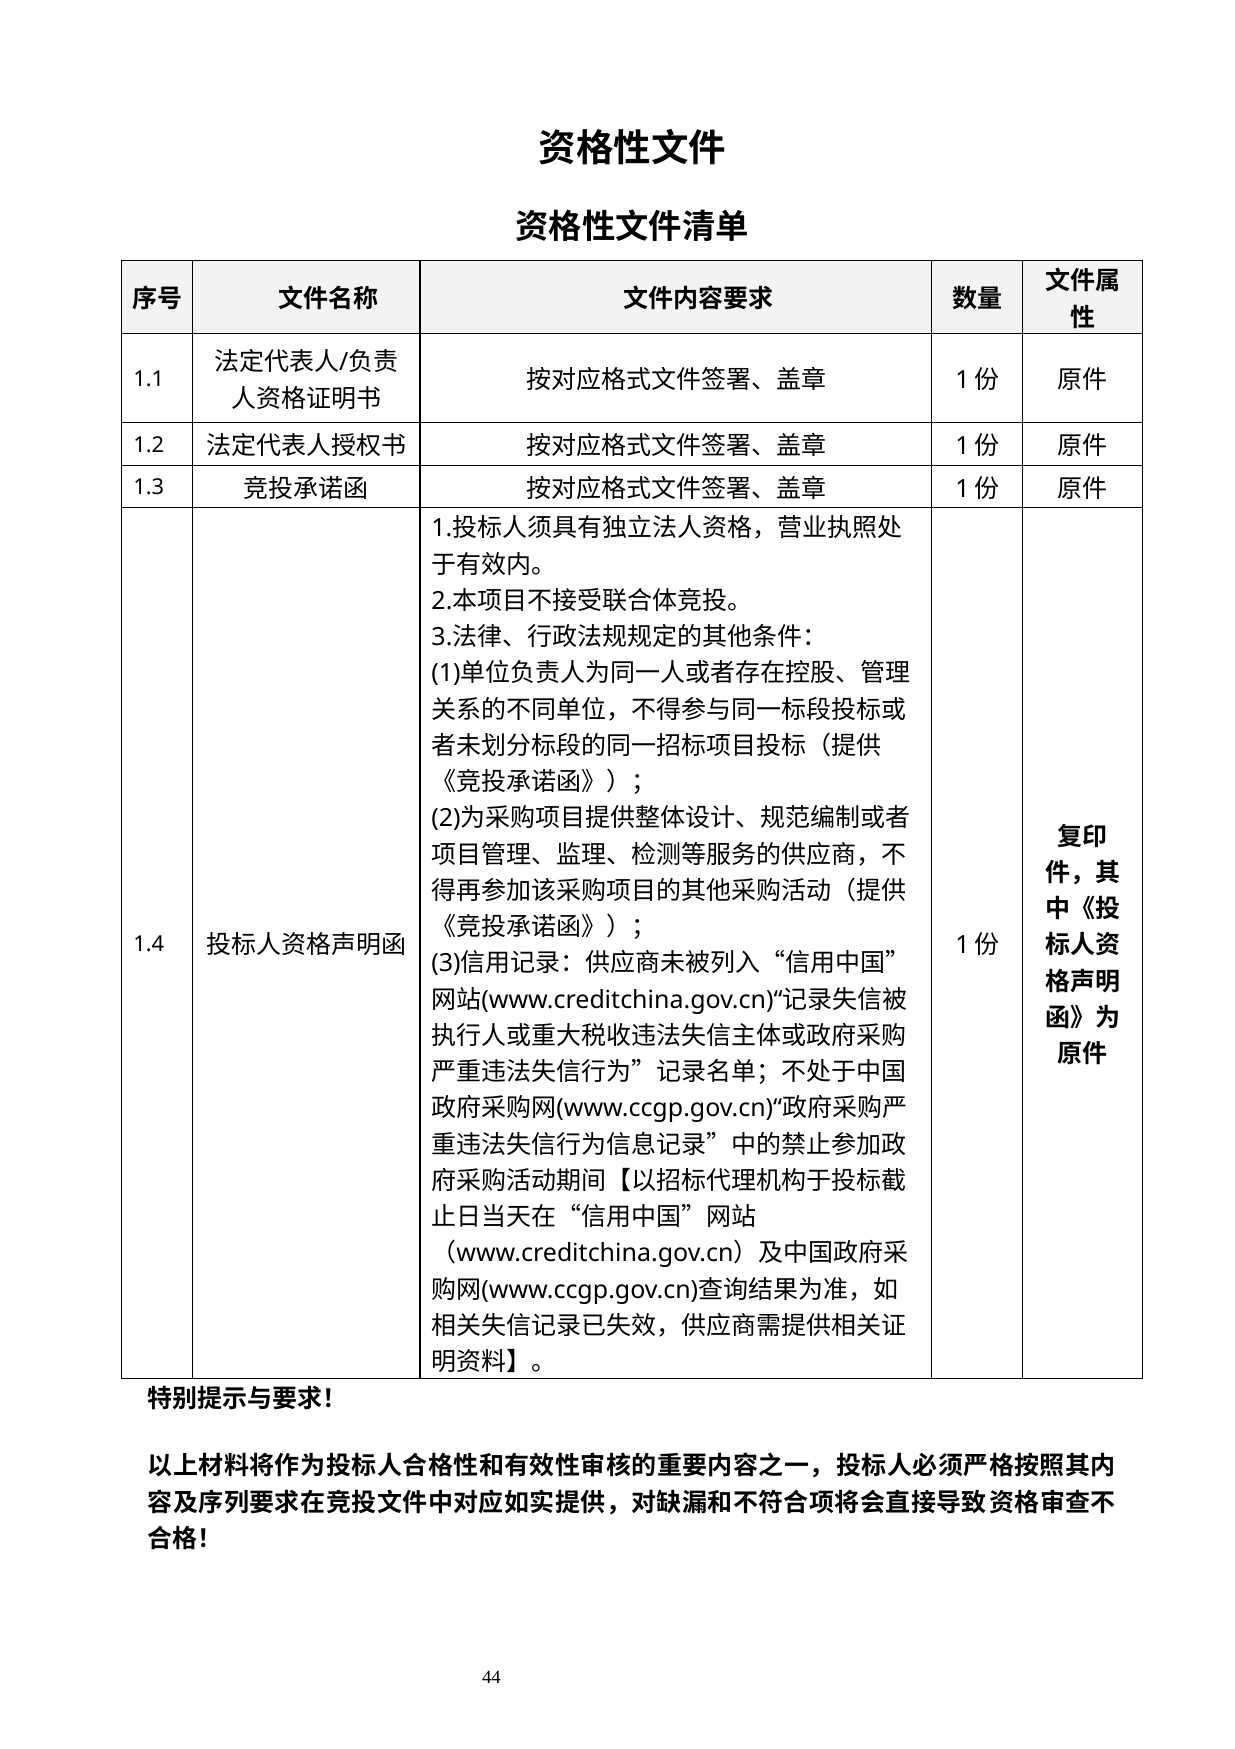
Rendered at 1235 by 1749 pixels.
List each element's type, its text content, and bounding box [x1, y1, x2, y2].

table_header 文件属性 [1023, 261, 1142, 333]
table_header 文件内容要求 [421, 261, 931, 333]
table_cell 1份 [932, 334, 1022, 422]
table_header 序号 [122, 261, 192, 333]
table_header 数量 [932, 261, 1022, 333]
table_cell 1.1 [122, 334, 192, 422]
text 资格性文件清单 [148, 199, 1116, 248]
table_cell 按对应格式文件签署、盖章 [421, 423, 931, 465]
table_cell 复印件，其中《投标人资格声明函》为原件 [1023, 508, 1142, 1378]
table_cell 1份 [932, 508, 1022, 1378]
table_cell 1.投标人须具有独立法人资格，营业执照处于有效内。 2.本项目不接受联合体竞投。 3.法律、行政法规规定的其他条件： (1)单位负责人为同一人或者存在控股、管理关系的不同单位，不得参与同一标段投标或者未划分标段的同一招标项目投标（提供《竞投承诺函》）； (2)为采购项目提供整体设计、规范编制或者项目管理、监理、检测等服务的供应商，不得再参加该采购项目的其他采购活动（提供《竞投承诺函》）； (3)信用记录：供应商未被列入“信用中国”网站(www.creditchina.gov.cn)“记录失信被执行人或重大税收违法失信主体或政府采购严重违法失信行为”记录名单；不处于中国政府采购网(www.ccgp.gov.cn)“政府采购严重违法失信行为信息记录”中的禁止参加政府采购活动期间【以招标代理机构于投标截止日当天在“信用中国”网站（www.creditchina.gov.cn）及中国政府采购网(www.ccgp.gov.cn)查询结果为准，如相关失信记录已失效，供应商需提供相关证明资料】。 [421, 508, 931, 1378]
table_cell 法定代表人/负责人资格证明书 [193, 334, 419, 422]
table_cell 1.2 [122, 423, 192, 465]
table_cell 法定代表人授权书 [193, 423, 419, 465]
table_cell 竞投承诺函 [193, 466, 419, 507]
text 资格性文件 [148, 118, 1116, 172]
table_cell 原件 [1023, 423, 1142, 465]
table_cell 按对应格式文件签署、盖章 [421, 466, 931, 507]
table_cell 原件 [1023, 466, 1142, 507]
text 以上材料将作为投标人合格性和有效性审核的重要内容之一，投标人必须严格按照其内容及序列要求在竞投文件中对应如实提供，对缺漏和不符合项将会直接导致资格审查不合格！ [148, 1446, 1116, 1554]
table_cell 1.3 [122, 466, 192, 507]
text 特别提示与要求！ [148, 1379, 1116, 1415]
table_header 文件名称 [193, 261, 419, 333]
table_cell 按对应格式文件签署、盖章 [421, 334, 931, 422]
table_cell 1.4 [122, 508, 192, 1378]
table_cell 1份 [932, 466, 1022, 507]
table_cell 投标人资格声明函 [193, 508, 419, 1378]
table_cell 1份 [932, 423, 1022, 465]
table_cell 原件 [1023, 334, 1142, 422]
